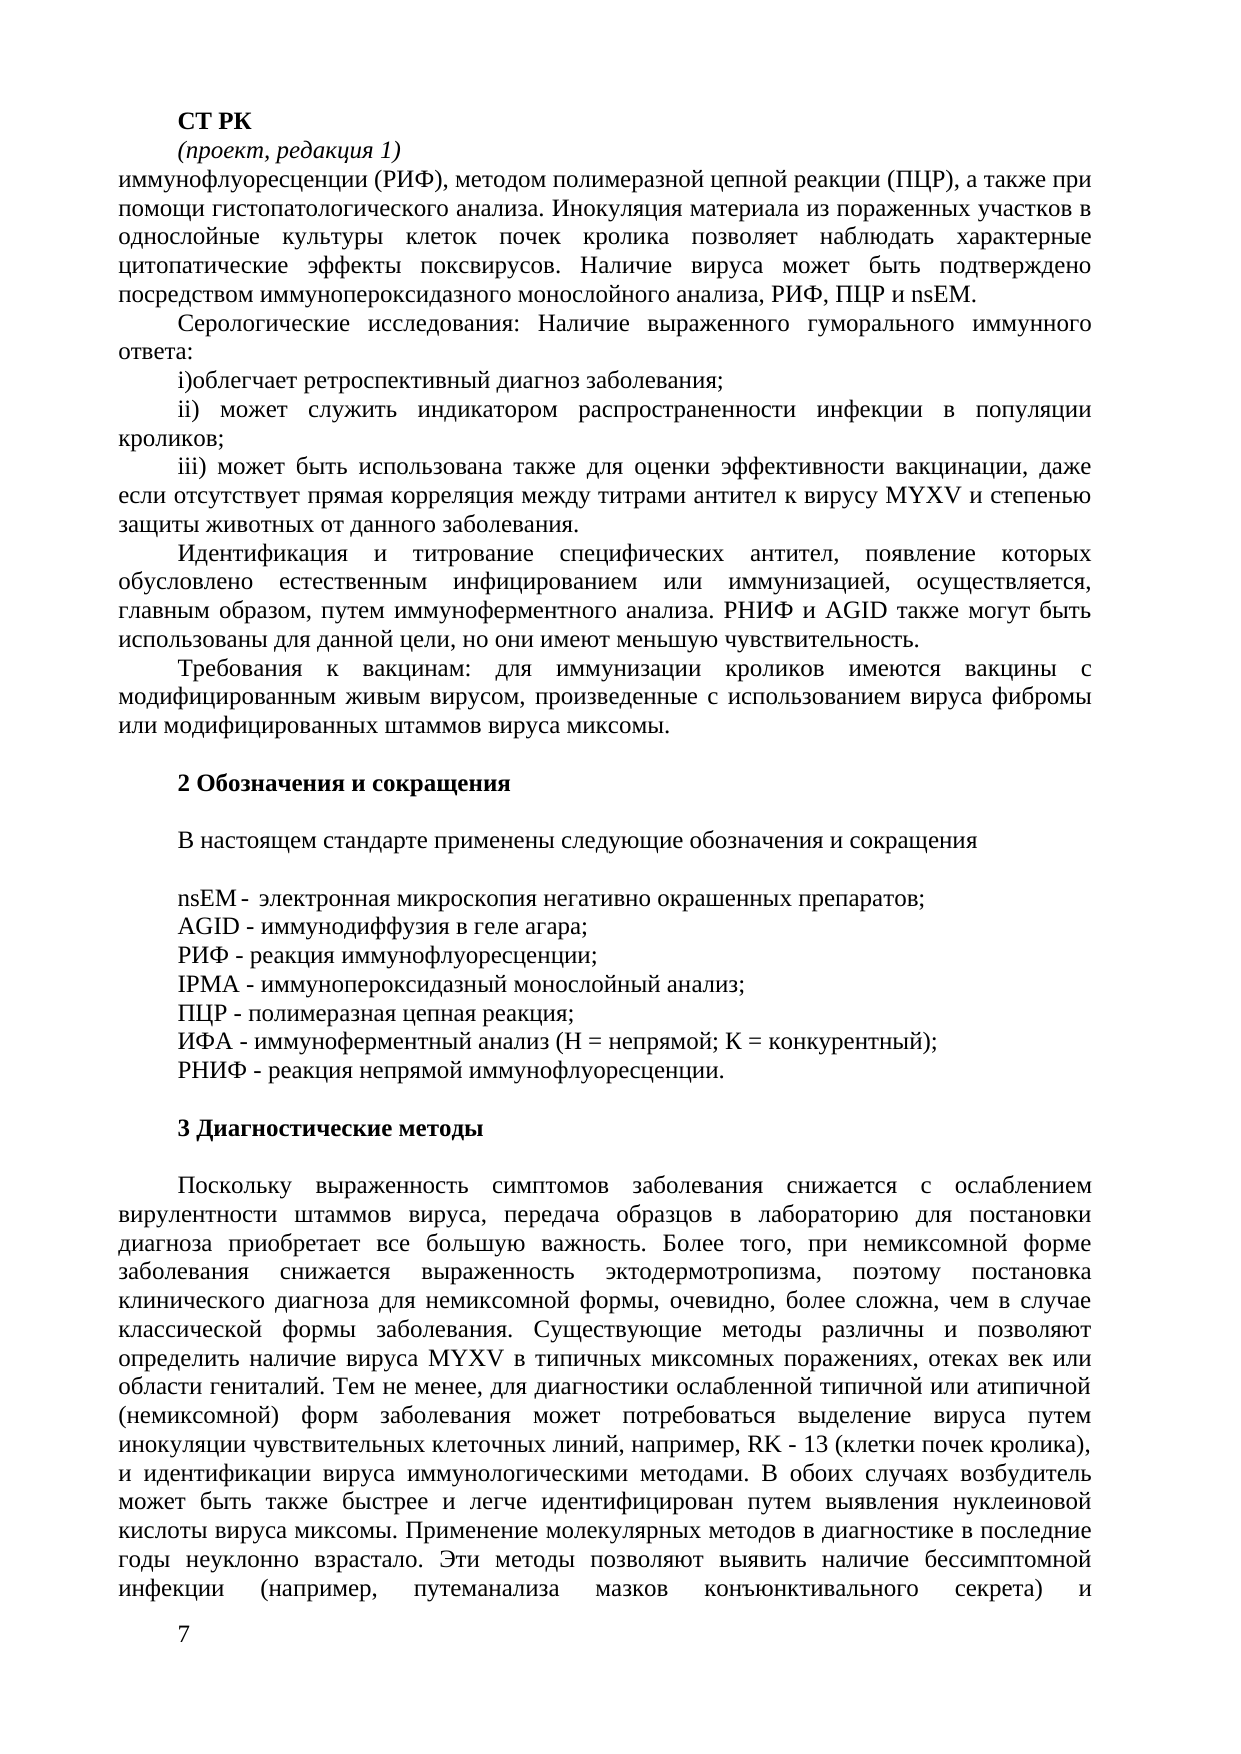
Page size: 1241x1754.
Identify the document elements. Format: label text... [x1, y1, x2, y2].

text РИФ - реакция иммунофлуоресценции; [118, 940, 1092, 969]
text ii) может служить индикатором распространенности инфекции в популяции кроликов; [118, 394, 1092, 451]
text iii) может быть использована также для оценки эффективности вакцинации, даже если отсутствует прямая корреляция между титрами антител к вирусу MYXV и степенью защиты животных от данного заболевания. [118, 451, 1092, 538]
text В настоящем стандарте применены следующие обозначения и сокращения [118, 825, 1092, 854]
text IPMA - иммунопероксидазный монослойный анализ; [118, 969, 1092, 998]
text 2 Обозначения и сокращения [118, 768, 1092, 796]
text AGID - иммунодиффузия в геле агара; [118, 911, 1092, 940]
text nsEM - электронная микроскопия негативно окрашенных препаратов; [118, 883, 1092, 911]
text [118, 164, 1092, 308]
text РНИФ - реакция непрямой иммунофлуоресценции. [118, 1055, 1092, 1084]
text Серологические исследования: Наличие выраженного гуморального иммунного ответа: [118, 308, 1092, 365]
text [118, 1170, 1092, 1601]
text 3 Диагностические методы [118, 1113, 1092, 1141]
text i)облегчает ретроспективный диагноз заболевания; [118, 365, 1092, 394]
text Идентификация и титрование специфических антител, появление которых обусловлено естественным инфицированием или иммунизацией, осуществляется, главным образом, путем иммуноферментного анализа. РНИФ и AGID также могут быть использованы для данной цели, но они имеют меньшую чувствительность. [118, 538, 1092, 653]
text Требования к вакцинам: для иммунизации кроликов имеются вакцины с модифицированным живым вирусом, произведенные с использованием вируса фибромы или модифицированных штаммов вируса миксомы. [118, 653, 1092, 739]
text ИФА - иммуноферментный анализ (Н = непрямой; К = конкурентный); [118, 1026, 1092, 1055]
text ПЦР - полимеразная цепная реакция; [118, 998, 1092, 1026]
